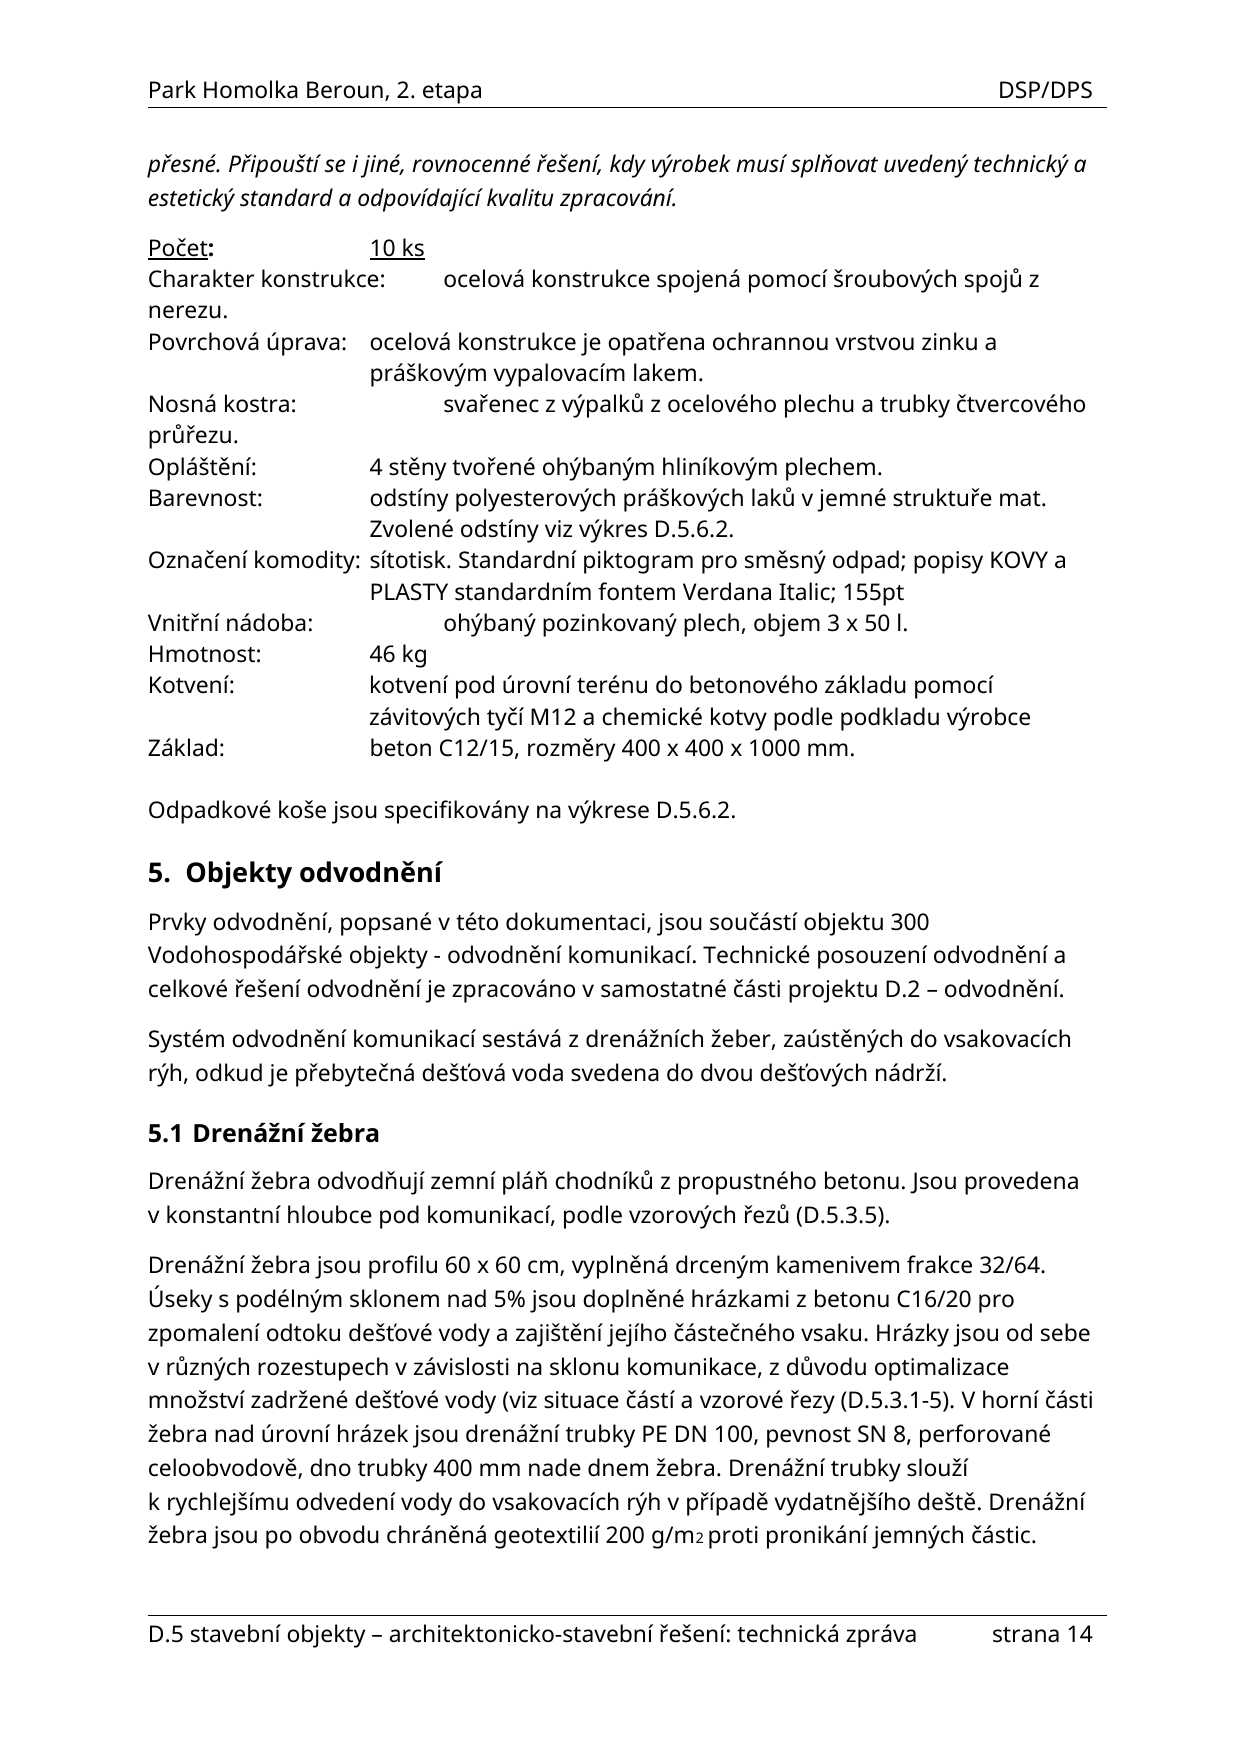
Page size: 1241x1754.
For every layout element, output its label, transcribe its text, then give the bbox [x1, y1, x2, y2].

text Drenážní žebra odvodňují zemní pláň chodníků z propustného betonu. Jsou provedena v konstantní hloubce pod komunikací, podle vzorových řezů (D.5.3.5). [148, 1165, 1107, 1230]
text Barevnost: odstíny polyesterových práškových laků v jemné struktuře mat. Zvolené odstíny viz výkres D.5.6.2. [148, 482, 1107, 544]
text Opláštění: 4 stěny tvořené ohýbaným hliníkovým plechem. [148, 451, 1107, 482]
text Drenážní žebra jsou profilu 60 x 60 cm, vyplněná drceným kamenivem frakce 32/64. Úseky s podélným sklonem nad 5% jsou doplněné hrázkami z betonu C16/20 pro zpomalení odtoku dešťové vody a zajištění jejího částečného vsaku. Hrázky jsou od sebe v různých rozestupech v závislosti na sklonu komunikace, z důvodu optimalizace množství zadržené dešťové vody (viz situace částí a vzorové řezy (D.5.3.1-5). V horní části žebra nad úrovní hrázek jsou drenážní trubky PE DN 100, pevnost SN 8, perforované celoobvodově, dno trubky 400 mm nade dnem žebra. Drenážní trubky slouží k rychlejšímu odvedení vody do vsakovacích rýh v případě vydatnějšího deště. Drenážní žebra jsou po obvodu chráněná geotextilií 200 g/m2 proti pronikání jemných částic. [148, 1249, 1107, 1551]
text Hmotnost: 46 kg [148, 638, 1107, 669]
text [148, 148, 1107, 213]
text Kotvení: kotvení pod úrovní terénu do betonového základu pomocí závitových tyčí M12 a chemické kotvy podle podkladu výrobce [148, 669, 1107, 732]
subtitle Drenážní žebra [148, 1116, 1107, 1150]
text Charakter konstrukce: ocelová konstrukce spojená pomocí šroubových spojů z nerezu. [148, 263, 1107, 326]
text Označení komodity: sítotisk. Standardní piktogram pro směsný odpad; popisy KOVY a PLASTY standardním fontem Verdana Italic; 155pt [148, 544, 1107, 607]
text Vnitřní nádoba: ohýbaný pozinkovaný plech, objem 3 x 50 l. [148, 607, 1107, 638]
text Nosná kostra: svařenec z výpalků z ocelového plechu a trubky čtvercového průřezu. [148, 388, 1107, 451]
subtitle Objekty odvodnění [148, 853, 1107, 890]
text Základ: beton C12/15, rozměry 400 x 400 x 1000 mm. [148, 732, 1107, 763]
text Odpadkové koše jsou specifikovány na výkrese D.5.6.2. [148, 794, 1107, 826]
text Počet: 10 ks [148, 232, 1107, 263]
text Systém odvodnění komunikací sestává z drenážních žeber, zaústěných do vsakovacích rýh, odkud je přebytečná dešťová voda svedena do dvou dešťových nádrží. [148, 1023, 1107, 1088]
text Prvky odvodnění, popsané v této dokumentaci, jsou součástí objektu 300 Vodohospodářské objekty - odvodnění komunikací. Technické posouzení odvodnění a celkové řešení odvodnění je zpracováno v samostatné části projektu D.2 – odvodnění. [148, 905, 1107, 1004]
text Povrchová úprava: ocelová konstrukce je opatřena ochrannou vrstvou zinku a práškovým vypalovacím lakem. [148, 326, 1107, 388]
